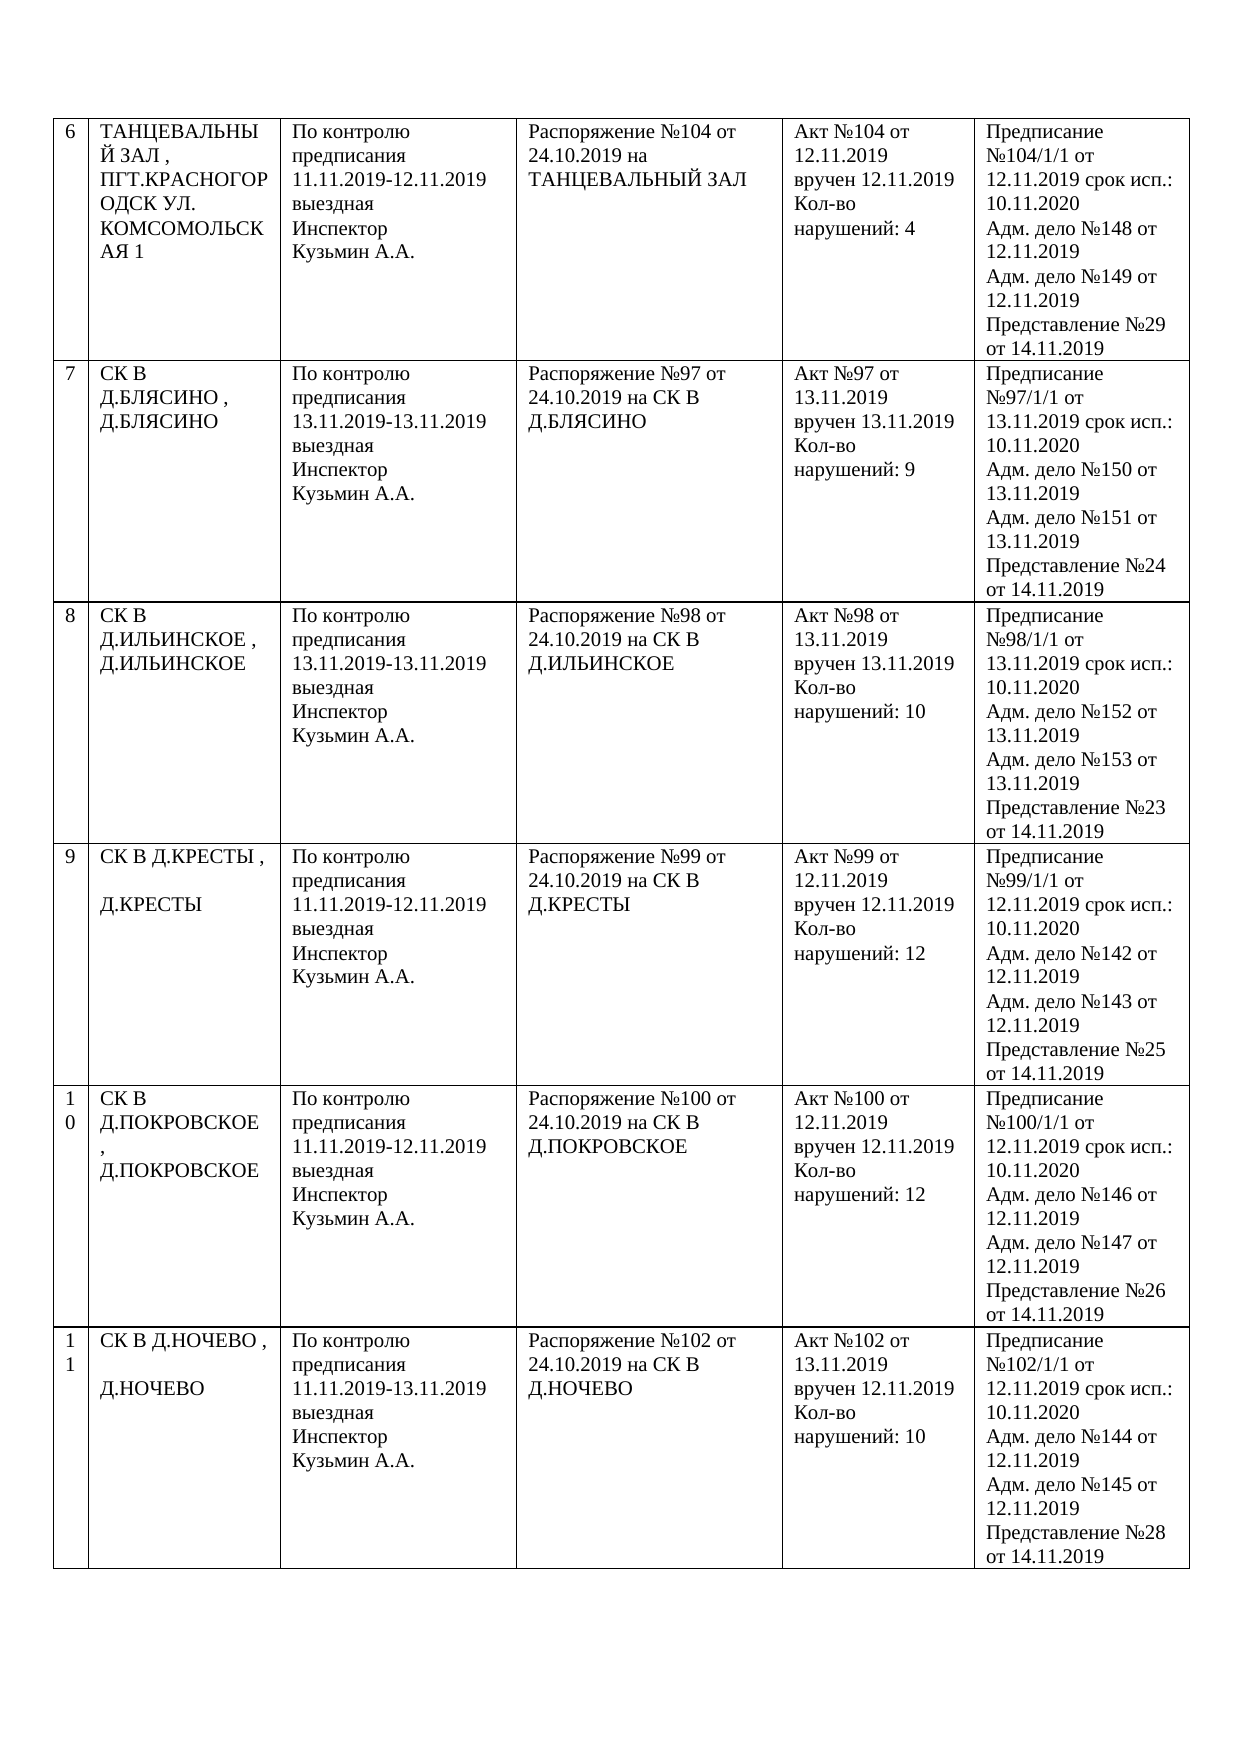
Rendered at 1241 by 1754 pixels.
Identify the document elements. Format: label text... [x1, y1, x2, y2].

table_cell Распоряжение №98 от 24.10.2019 на СК В Д.ИЛЬИНСКОЕ [517, 603, 782, 843]
table_cell 9 [54, 844, 88, 1085]
table_cell Предписание №97/1/1 от 13.11.2019 срок исп.: 10.11.2020 Адм. дело №150 от 13.11.2019 Адм. дело №151 от 13.11.2019 Представление №24 от 14.11.2019 [975, 361, 1189, 601]
table_cell Распоряжение №104 от 24.10.2019 на ТАНЦЕВАЛЬНЫЙ ЗАЛ [517, 119, 782, 360]
table_cell Акт №104 от 12.11.2019 вручен 12.11.2019 Кол-во нарушений: 4 [783, 119, 974, 360]
table_cell Распоряжение №99 от 24.10.2019 на СК В Д.КРЕСТЫ [517, 844, 782, 1085]
table_cell Распоряжение №102 от 24.10.2019 на СК В Д.НОЧЕВО [517, 1328, 782, 1568]
table_cell Предписание №100/1/1 от 12.11.2019 срок исп.: 10.11.2020 Адм. дело №146 от 12.11.2019 Адм. дело №147 от 12.11.2019 Представление №26 от 14.11.2019 [975, 1086, 1189, 1326]
table_cell По контролю предписания 13.11.2019-13.11.2019 выездная Инспектор Кузьмин А.А. [281, 361, 516, 601]
table_cell Распоряжение №100 от 24.10.2019 на СК В Д.ПОКРОВСКОЕ [517, 1086, 782, 1326]
table_cell Предписание №99/1/1 от 12.11.2019 срок исп.: 10.11.2020 Адм. дело №142 от 12.11.2019 Адм. дело №143 от 12.11.2019 Представление №25 от 14.11.2019 [975, 844, 1189, 1085]
table_cell По контролю предписания 11.11.2019-12.11.2019 выездная Инспектор Кузьмин А.А. [281, 844, 516, 1085]
table_cell СК В Д.КРЕСТЫ , Д.КРЕСТЫ [89, 844, 280, 1085]
table_cell 6 [54, 119, 88, 360]
table_cell Предписание №98/1/1 от 13.11.2019 срок исп.: 10.11.2020 Адм. дело №152 от 13.11.2019 Адм. дело №153 от 13.11.2019 Представление №23 от 14.11.2019 [975, 603, 1189, 843]
table_cell Акт №100 от 12.11.2019 вручен 12.11.2019 Кол-во нарушений: 12 [783, 1086, 974, 1326]
table_cell Распоряжение №97 от 24.10.2019 на СК В Д.БЛЯСИНО [517, 361, 782, 601]
table_cell 10 [54, 1086, 88, 1326]
table_cell СК В Д.НОЧЕВО , Д.НОЧЕВО [89, 1328, 280, 1568]
table_cell Акт №97 от 13.11.2019 вручен 13.11.2019 Кол-во нарушений: 9 [783, 361, 974, 601]
table_cell Акт №98 от 13.11.2019 вручен 13.11.2019 Кол-во нарушений: 10 [783, 603, 974, 843]
table_cell СК В Д.ИЛЬИНСКОЕ , Д.ИЛЬИНСКОЕ [89, 603, 280, 843]
table_cell ТАНЦЕВАЛЬНЫЙ ЗАЛ , ПГТ.КРАСНОГОРОДСК УЛ. КОМСОМОЛЬСКАЯ 1 [89, 119, 280, 360]
table_cell Акт №102 от 13.11.2019 вручен 12.11.2019 Кол-во нарушений: 10 [783, 1328, 974, 1568]
table_cell По контролю предписания 11.11.2019-12.11.2019 выездная Инспектор Кузьмин А.А. [281, 119, 516, 360]
table_cell По контролю предписания 13.11.2019-13.11.2019 выездная Инспектор Кузьмин А.А. [281, 603, 516, 843]
table_cell СК В Д.ПОКРОВСКОЕ , Д.ПОКРОВСКОЕ [89, 1086, 280, 1326]
table_cell Предписание №104/1/1 от 12.11.2019 срок исп.: 10.11.2020 Адм. дело №148 от 12.11.2019 Адм. дело №149 от 12.11.2019 Представление №29 от 14.11.2019 [975, 119, 1189, 360]
table_cell По контролю предписания 11.11.2019-13.11.2019 выездная Инспектор Кузьмин А.А. [281, 1328, 516, 1568]
table_cell По контролю предписания 11.11.2019-12.11.2019 выездная Инспектор Кузьмин А.А. [281, 1086, 516, 1326]
table_cell СК В Д.БЛЯСИНО , Д.БЛЯСИНО [89, 361, 280, 601]
table_cell Акт №99 от 12.11.2019 вручен 12.11.2019 Кол-во нарушений: 12 [783, 844, 974, 1085]
table_cell 11 [54, 1328, 88, 1568]
table_cell Предписание №102/1/1 от 12.11.2019 срок исп.: 10.11.2020 Адм. дело №144 от 12.11.2019 Адм. дело №145 от 12.11.2019 Представление №28 от 14.11.2019 [975, 1328, 1189, 1568]
table_cell 7 [54, 361, 88, 601]
table_cell 8 [54, 603, 88, 843]
